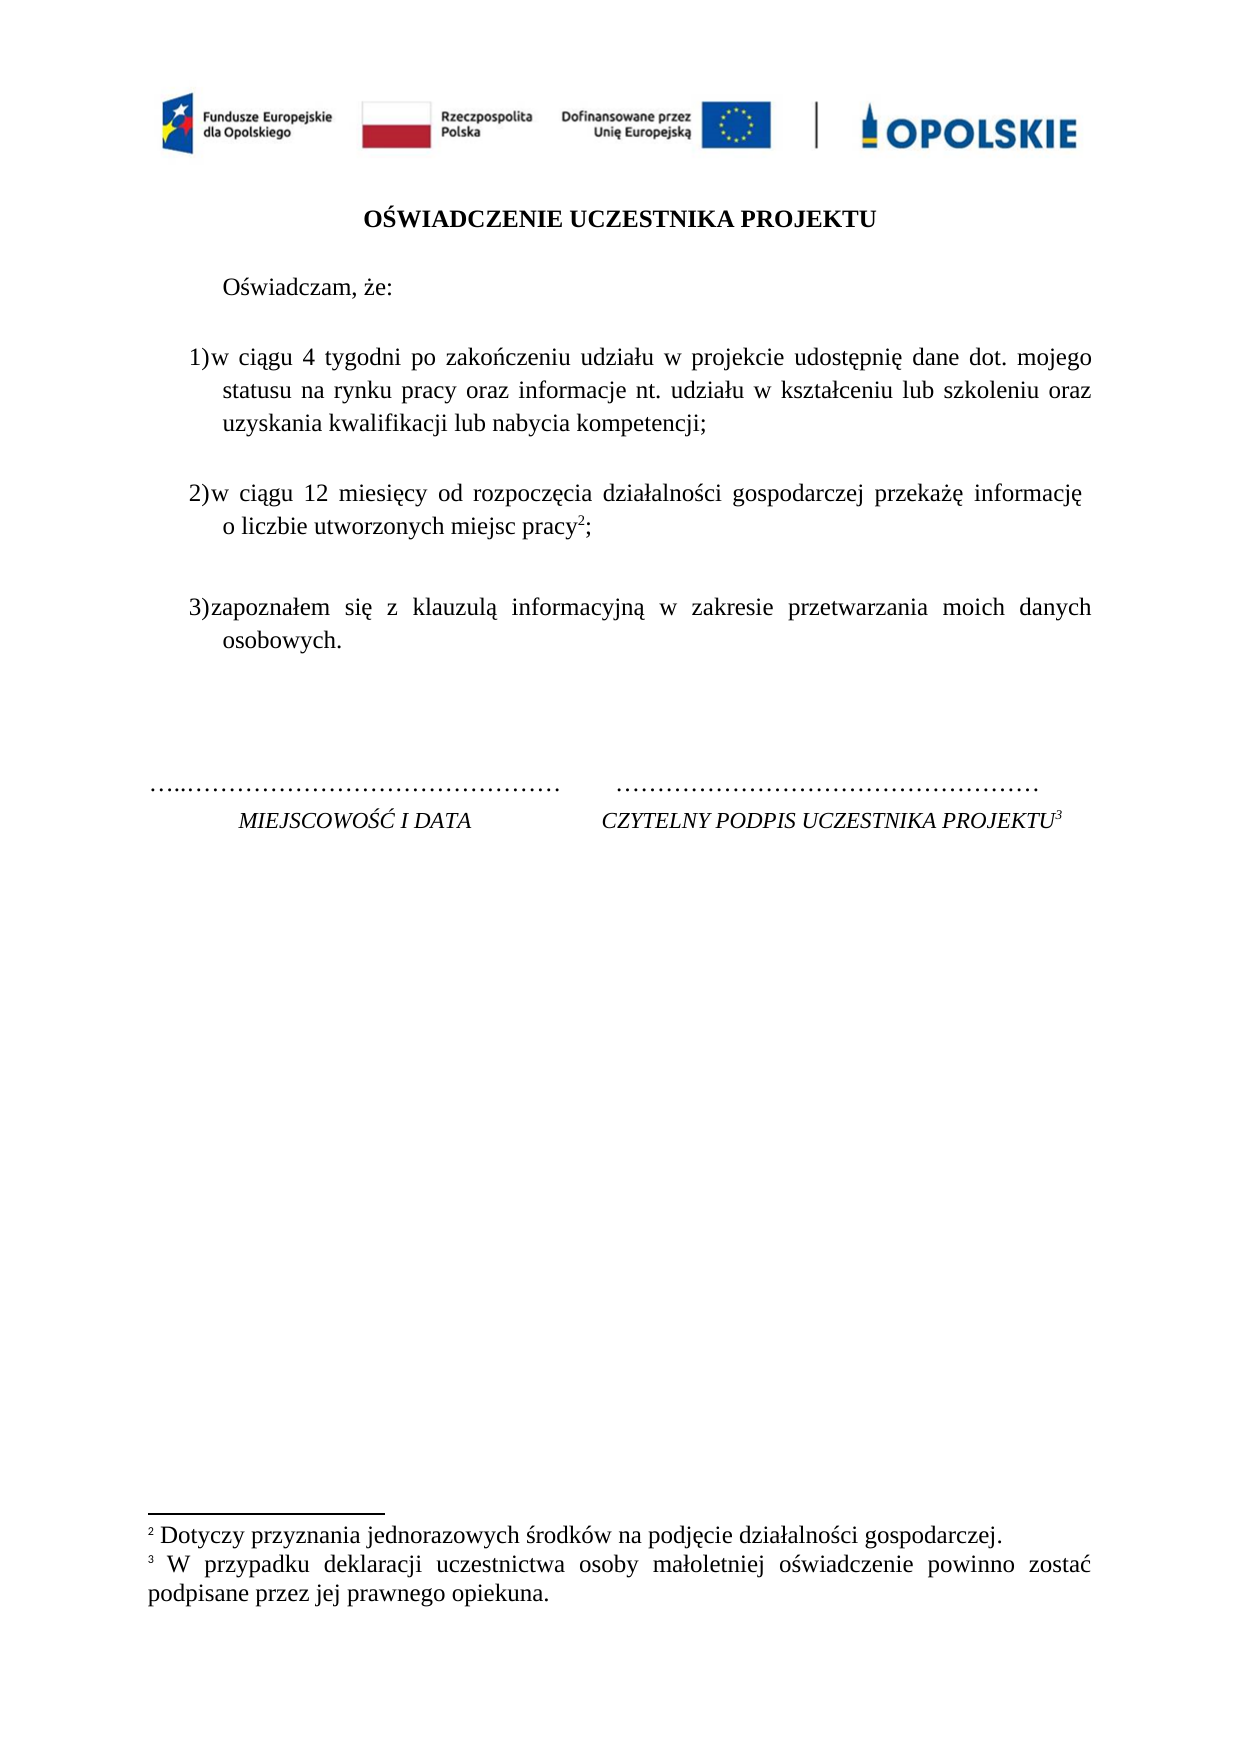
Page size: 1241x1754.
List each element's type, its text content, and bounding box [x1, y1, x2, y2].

list w ciągu 12 miesięcy od rozpoczęcia działalności gospodarczej przekażę informację o liczbie utworzonych miejsc pracy; [189, 478, 1093, 540]
table_header …..……………………………………… [136, 768, 573, 807]
table_cell MIEJSCOWOŚĆ I DATA [136, 807, 573, 843]
list zapoznałem się z klauzulą informacyjną w zakresie przetwarzania moich danych osobowych. [189, 592, 1093, 654]
table_cell CZYTELNY PODPIS UCZESTNIKA PROJEKTU [573, 807, 1081, 843]
list w ciągu 4 tygodni po zakończeniu udziału w projekcie udostępnię dane dot. mojego statusu na rynku pracy oraz informacje nt. udziału w kształceniu lub szkoleniu oraz uzyskania kwalifikacji lub nabycia kompetencji; [189, 342, 1093, 437]
text Oświadczam, że: [222, 272, 1093, 301]
picture [147, 73, 1093, 171]
text OŚWIADCZENIE UCZESTNIKA PROJEKTU [148, 204, 1093, 232]
table_header …………………………………………… [573, 768, 1081, 807]
